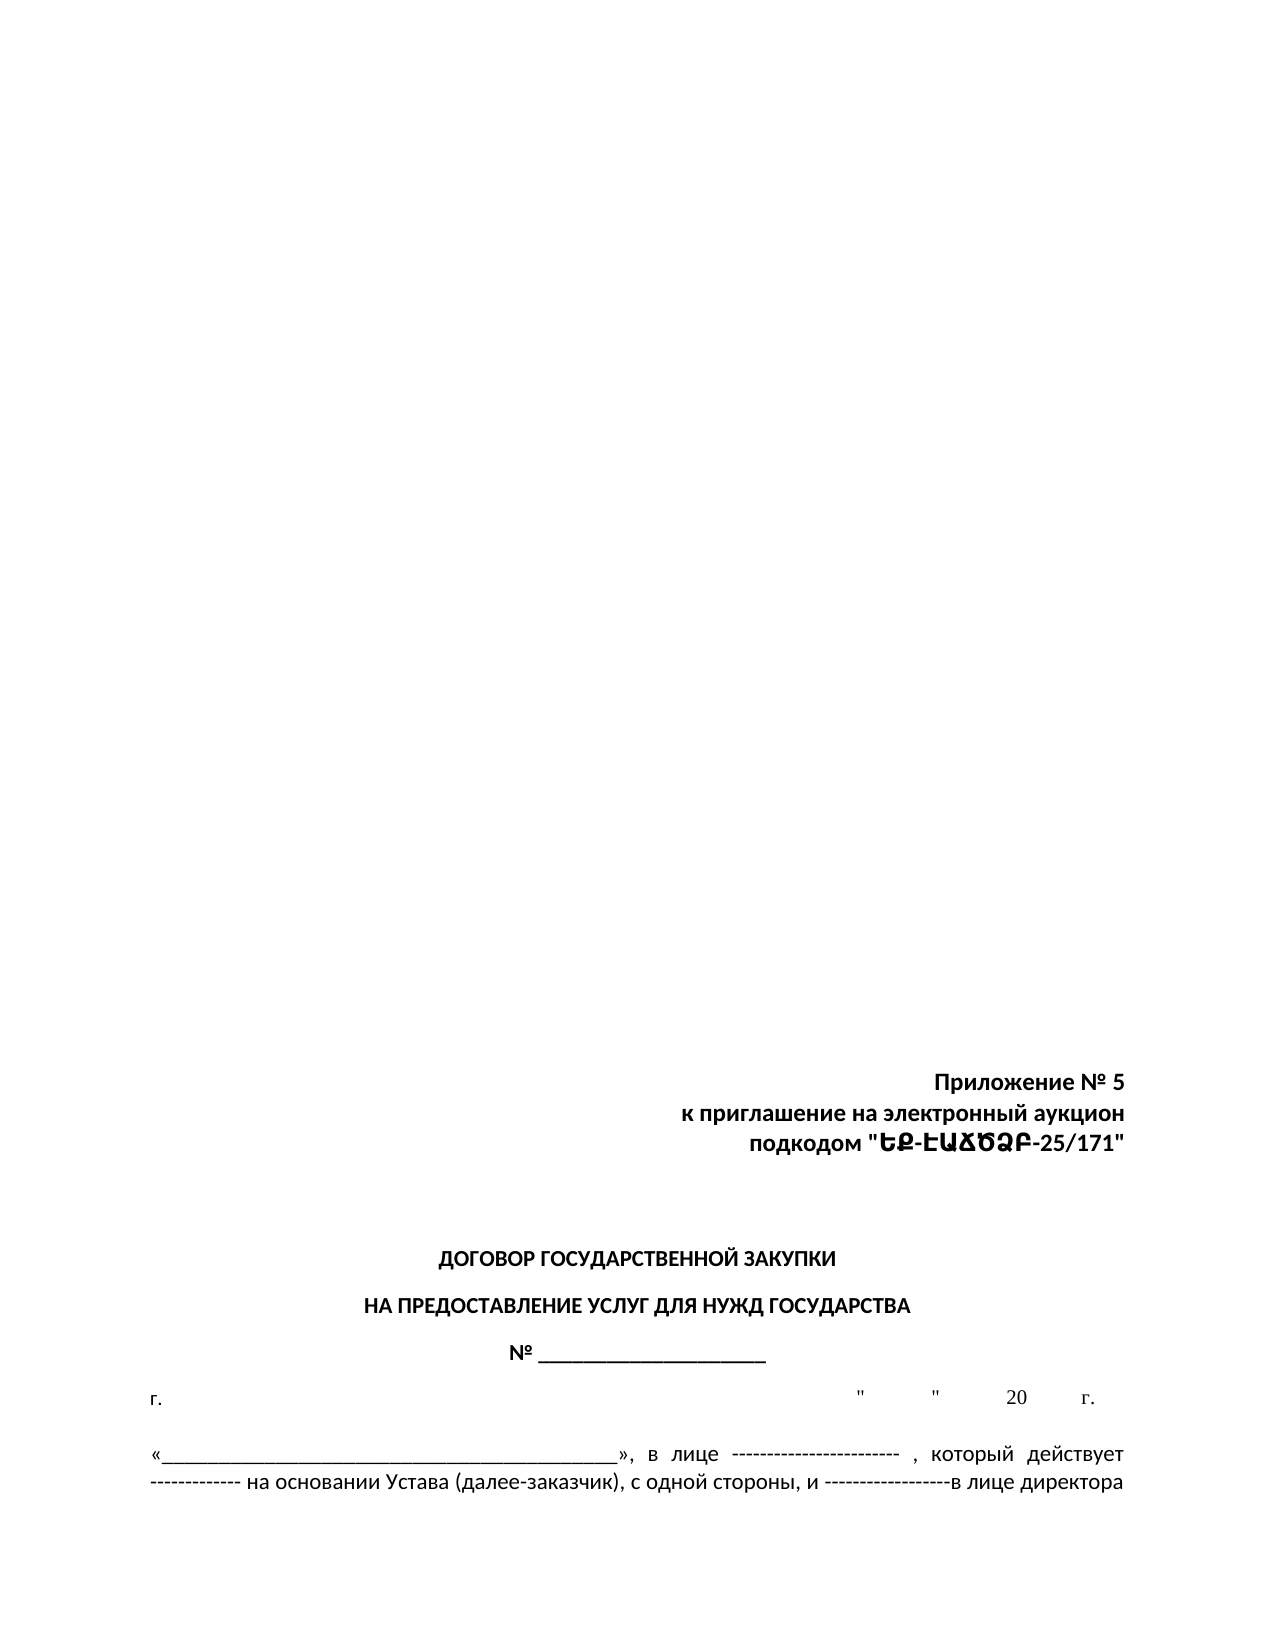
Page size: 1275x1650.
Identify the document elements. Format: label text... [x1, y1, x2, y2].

text подкодом "ԵՔ-ԷԱՃԾՁԲ-25/171" [187, 1127, 1125, 1158]
text Приложение № 5 [150, 1066, 1125, 1097]
text № ____________________ [150, 1338, 1125, 1366]
table_header г. [139, 1385, 622, 1439]
table_header " " 20 г. [623, 1385, 1106, 1439]
text НА ПРЕДОСТАВЛЕНИЕ УСЛУГ ДЛЯ НУЖД ГОСУДАРСТВА [150, 1291, 1125, 1319]
text ДОГОВОР ГОСУДАРСТВЕННОЙ ЗАКУПКИ [150, 1244, 1125, 1272]
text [150, 1439, 1125, 1495]
text к приглашение на электронный аукцион [187, 1097, 1125, 1127]
